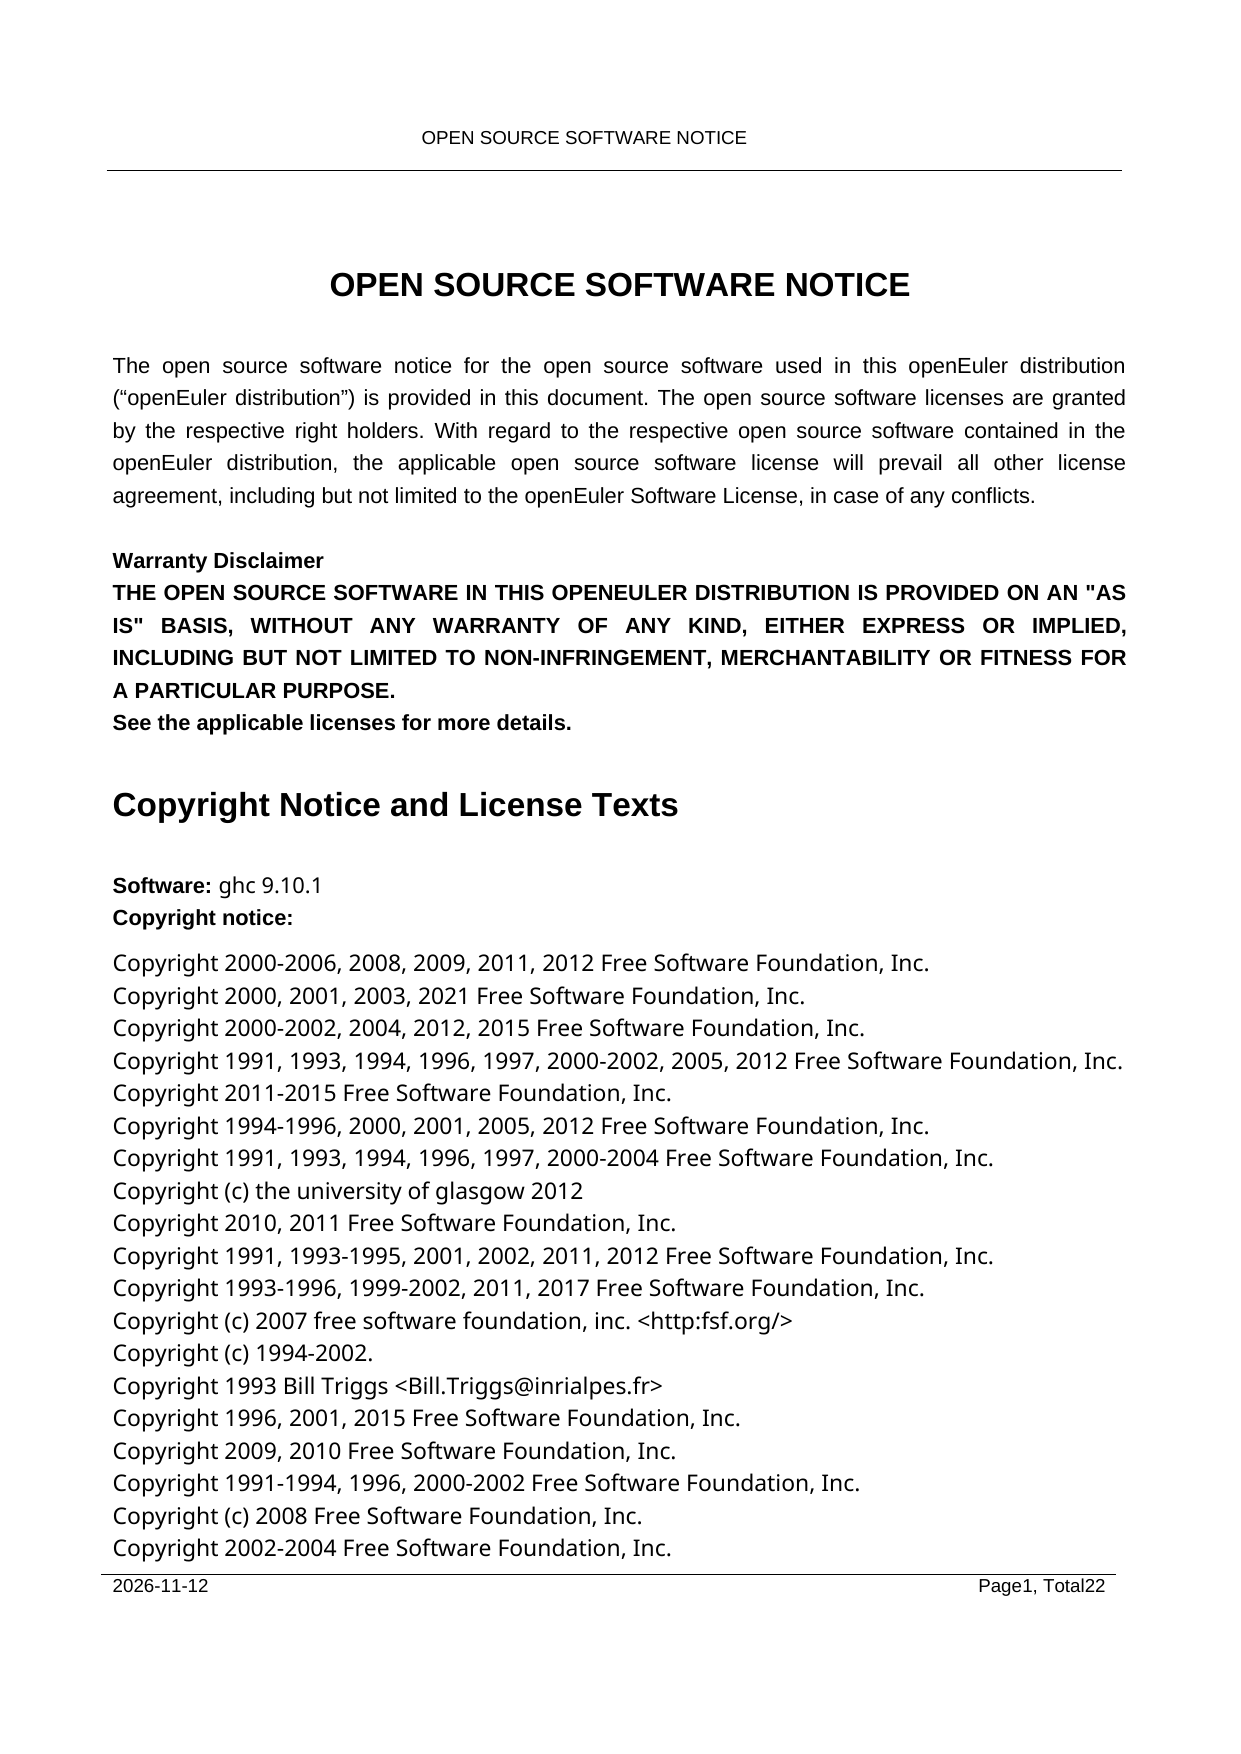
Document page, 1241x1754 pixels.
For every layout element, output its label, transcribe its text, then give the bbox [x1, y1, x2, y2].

text OPEN SOURCE SOFTWARE NOTICE [112, 251, 1128, 316]
text THE OPEN SOURCE SOFTWARE IN THIS OPENEULER DISTRIBUTION IS PROVIDED ON AN "AS IS" BASIS, WITHOUT ANY WARRANTY OF ANY KIND, EITHER EXPRESS OR IMPLIED, INCLUDING BUT NOT LIMITED TO NON-INFRINGEMENT, MERCHANTABILITY OR FITNESS FOR A PARTICULAR PURPOSE. See the applicable licenses for more details. [112, 576, 1128, 739]
text Warranty Disclaimer [112, 544, 1128, 576]
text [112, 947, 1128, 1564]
title Software: ghc 9.10.1 [112, 869, 1128, 901]
text Copyright notice: [112, 901, 1128, 934]
text The open source software notice for the open source software used in this openEuler distribution (“openEuler distribution”) is provided in this document. The open source software licenses are granted by the respective right holders. With regard to the respective open source software contained in the openEuler distribution, the applicable open source software license will prevail all other license agreement, including but not limited to the openEuler Software License, in case of any conflicts. [112, 349, 1128, 511]
text Copyright Notice and License Texts [112, 771, 1128, 836]
